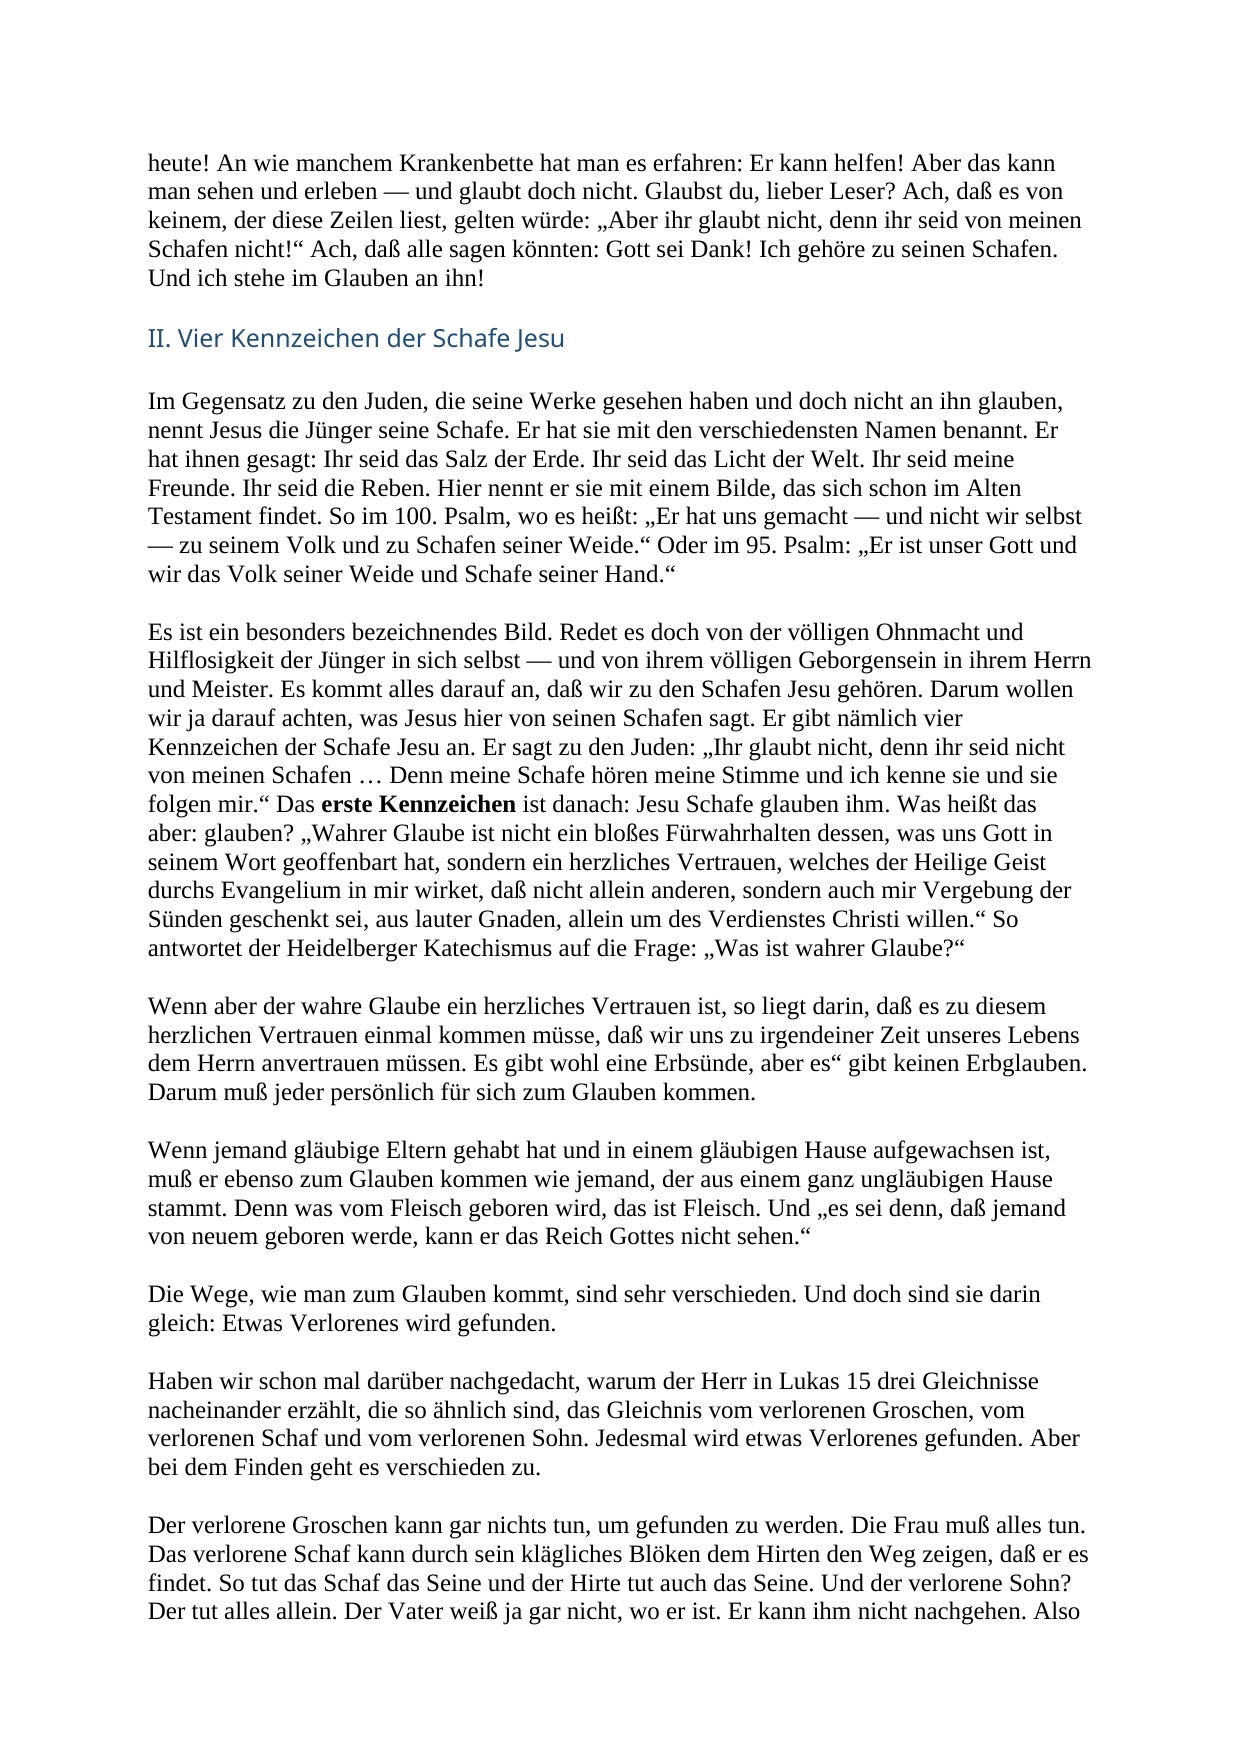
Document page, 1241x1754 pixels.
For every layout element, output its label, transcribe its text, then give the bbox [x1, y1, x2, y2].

text Wenn jemand gläubige Eltern gehabt hat und in einem gläubigen Hause aufgewachsen ist, muß er ebenso zum Glauben kommen wie jemand, der aus einem ganz ungläubigen Hause stammt. Denn was vom Fleisch geboren wird, das ist Fleisch. Und „es sei denn, daß jemand von neuem geboren werde, kann er das Reich Gottes nicht sehen.“ [148, 1135, 1093, 1250]
text Im Gegensatz zu den Juden, die seine Werke gesehen haben und doch nicht an ihn glauben, nennt Jesus die Jünger seine Schafe. Er hat sie mit den verschiedensten Namen benannt. Er hat ihnen gesagt: Ihr seid das Salz der Erde. Ihr seid das Licht der Welt. Ihr seid meine Freunde. Ihr seid die Reben. Hier nennt er sie mit einem Bilde, das sich schon im Alten Testament findet. So im 100. Psalm, wo es heißt: „Er hat uns gemacht — und nicht wir selbst — zu seinem Volk und zu Schafen seiner Weide.“ Oder im 95. Psalm: „Er ist unser Gott und wir das Volk seiner Weide und Schafe seiner Hand.“ [148, 386, 1093, 588]
text Die Wege, wie man zum Glauben kommt, sind sehr verschieden. Und doch sind sie darin gleich: Etwas Verlorenes wird gefunden. [148, 1279, 1093, 1337]
subtitle II. Vier Kennzeichen der Schafe Jesu [148, 321, 1093, 354]
text Haben wir schon mal darüber nachgedacht, warum der Herr in Lukas 15 drei Gleichnisse nacheinander erzählt, die so ähnlich sind, das Gleichnis vom verlorenen Groschen, vom verlorenen Schaf und vom verlorenen Sohn. Jedesmal wird etwas Verlorenes gefunden. Aber bei dem Finden geht es verschieden zu. [148, 1366, 1093, 1481]
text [148, 148, 1093, 291]
text Wenn aber der wahre Glaube ein herzliches Vertrauen ist, so liegt darin, daß es zu diesem herzlichen Vertrauen einmal kommen müsse, daß wir uns zu irgendeiner Zeit unseres Lebens dem Herrn anvertrauen müssen. Es gibt wohl eine Erbsünde, aber es“ gibt keinen Erbglauben. Darum muß jeder persönlich für sich zum Glauben kommen. [148, 991, 1093, 1106]
text Es ist ein besonders bezeichnendes Bild. Redet es doch von der völligen Ohnmacht und Hilflosigkeit der Jünger in sich selbst — und von ihrem völligen Geborgensein in ihrem Herrn und Meister. Es kommt alles darauf an, daß wir zu den Schafen Jesu gehören. Darum wollen wir ja darauf achten, was Jesus hier von seinen Schafen sagt. Er gibt nämlich vier Kennzeichen der Schafe Jesu an. Er sagt zu den Juden: „Ihr glaubt nicht, denn ihr seid nicht von meinen Schafen … Denn meine Schafe hören meine Stimme und ich kenne sie und sie folgen mir.“ Das erste Kennzeichen ist danach: Jesu Schafe glauben ihm. Was heißt das aber: glauben? „Wahrer Glaube ist nicht ein bloßes Fürwahrhalten dessen, was uns Gott in seinem Wort geoffenbart hat, sondern ein herzliches Vertrauen, welches der Heilige Geist durchs Evangelium in mir wirket, daß nicht allein anderen, sondern auch mir Vergebung der Sünden geschenkt sei, aus lauter Gnaden, allein um des Verdienstes Christi willen.“ So antwortet der Heidelberger Katechismus auf die Frage: „Was ist wahrer Glaube?“ [148, 617, 1093, 962]
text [148, 1510, 1093, 1625]
